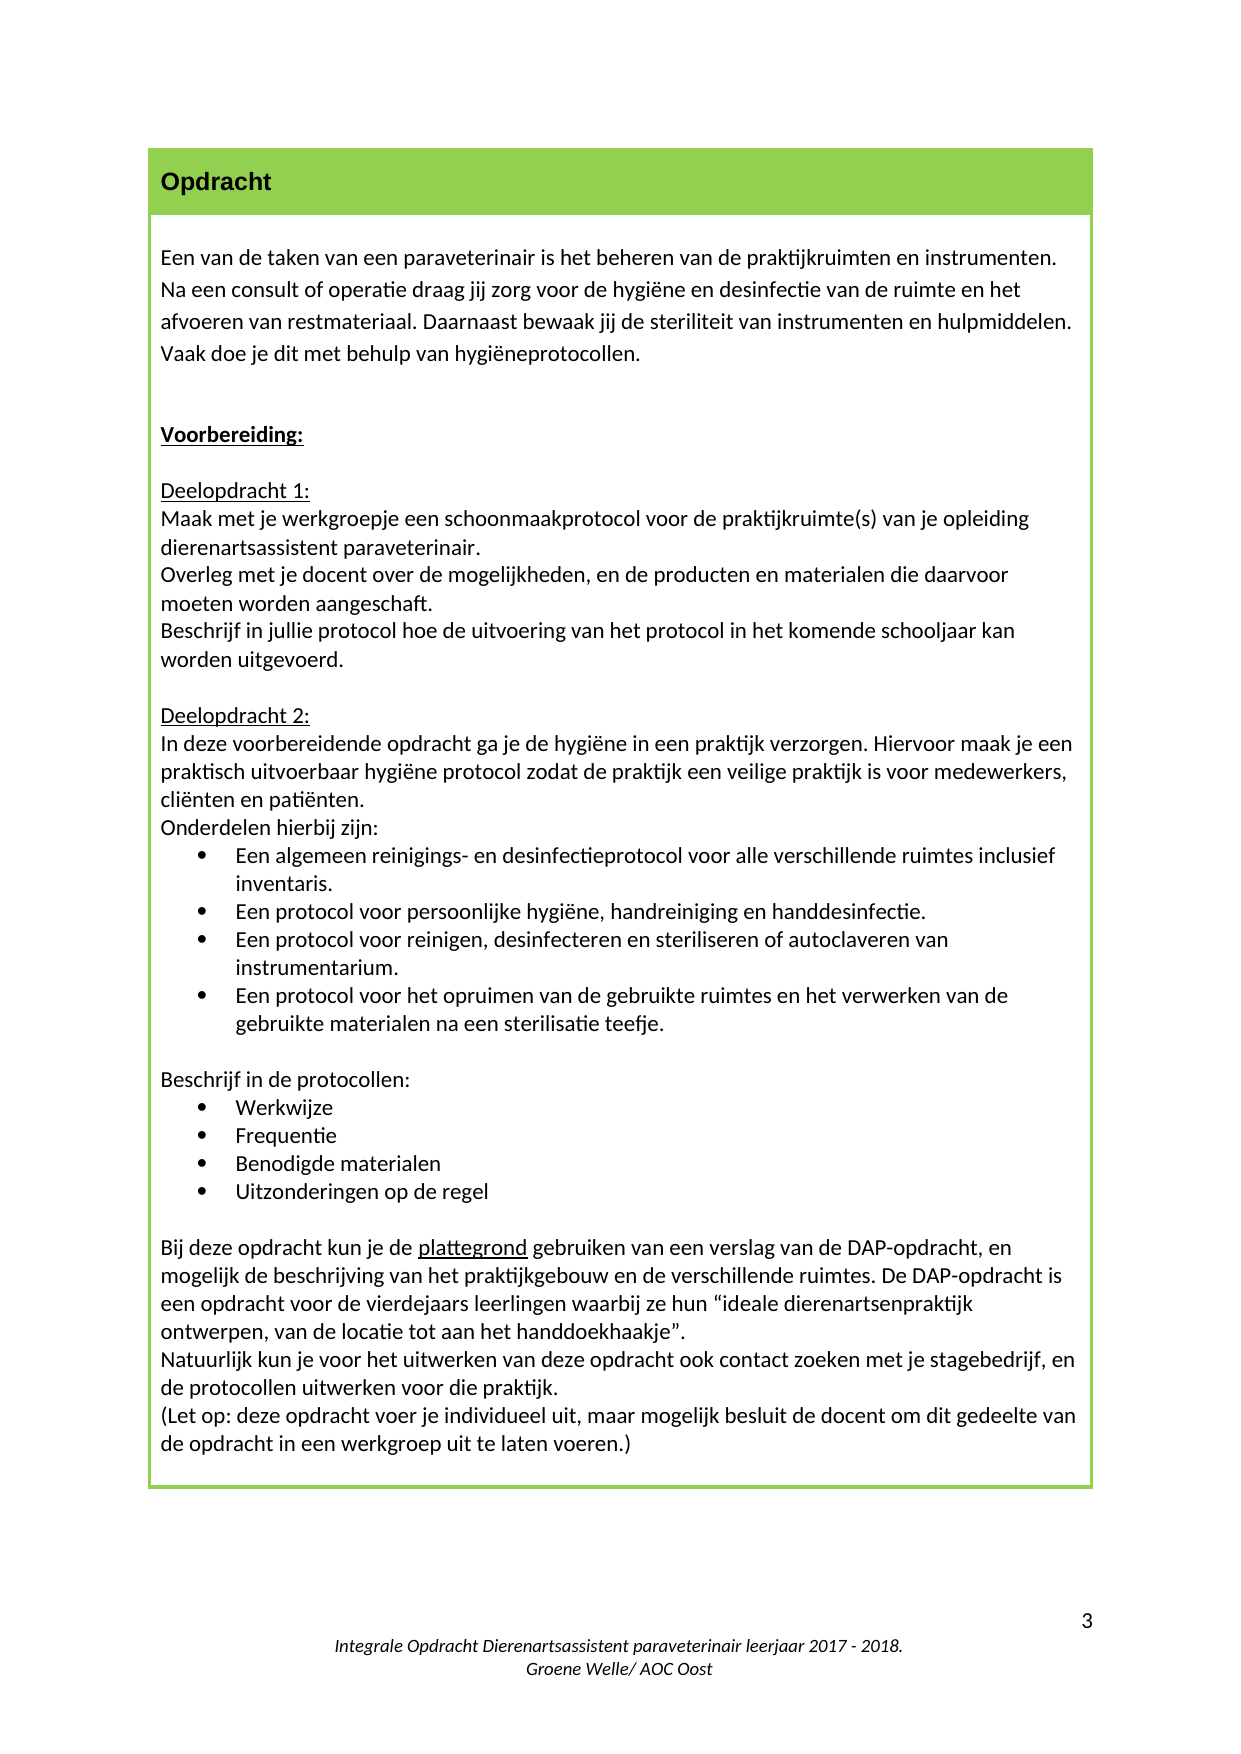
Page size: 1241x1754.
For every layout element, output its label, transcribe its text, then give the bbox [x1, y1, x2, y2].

table_header Opdracht [151, 151, 1090, 212]
table_cell Een van de taken van een paraveterinair is het beheren van de praktijkruimten en instrumenten. Na een consult of operatie draag jij zorg voor de hygiëne en desinfectie van de ruimte en het afvoeren van restmateriaal. Daarnaast bewaak jij de steriliteit van instrumenten en hulpmiddelen. Vaak doe je dit met behulp van hygiëneprotocollen. Voorbereiding: Deelopdracht 1: Maak met je werkgroepje een schoonmaakprotocol voor de praktijkruimte(s) van je opleiding dierenartsassistent paraveterinair. Overleg met je docent over de mogelijkheden, en de producten en materialen die daarvoor moeten worden aangeschaft. Beschrijf in jullie protocol hoe de uitvoering van het protocol in het komende schooljaar kan worden uitgevoerd. Deelopdracht 2: In deze voorbereidende opdracht ga je de hygiëne in een praktijk verzorgen. Hiervoor maak je een praktisch uitvoerbaar hygiëne protocol zodat de praktijk een veilige praktijk is voor medewerkers, cliënten en patiënten. Onderdelen hierbij zijn: Een algemeen reinigings- en desinfectieprotocol voor alle verschillende ruimtes inclusief inventaris. Een protocol voor persoonlijke hygiëne, handreiniging en handdesinfectie. Een protocol voor reinigen, desinfecteren en steriliseren of autoclaveren van instrumentarium. Een protocol voor het opruimen van de gebruikte ruimtes en het verwerken van de gebruikte materialen na een sterilisatie teefje. Beschrijf in de protocollen: Werkwijze Frequentie Benodigde materialen Uitzonderingen op de regel Bij deze opdracht kun je de plattegrond gebruiken van een verslag van de DAP-opdracht, en mogelijk de beschrijving van het praktijkgebouw en de verschillende ruimtes. De DAP-opdracht is een opdracht voor de vierdejaars leerlingen waarbij ze hun “ideale dierenartsenpraktijk ontwerpen, van de locatie tot aan het handdoekhaakje”. Natuurlijk kun je voor het uitwerken van deze opdracht ook contact zoeken met je stagebedrijf, en de protocollen uitwerken voor die praktijk. (Let op: deze opdracht voer je individueel uit, maar mogelijk besluit de docent om dit gedeelte van de opdracht in een werkgroep uit te laten voeren.) [151, 215, 1090, 1485]
